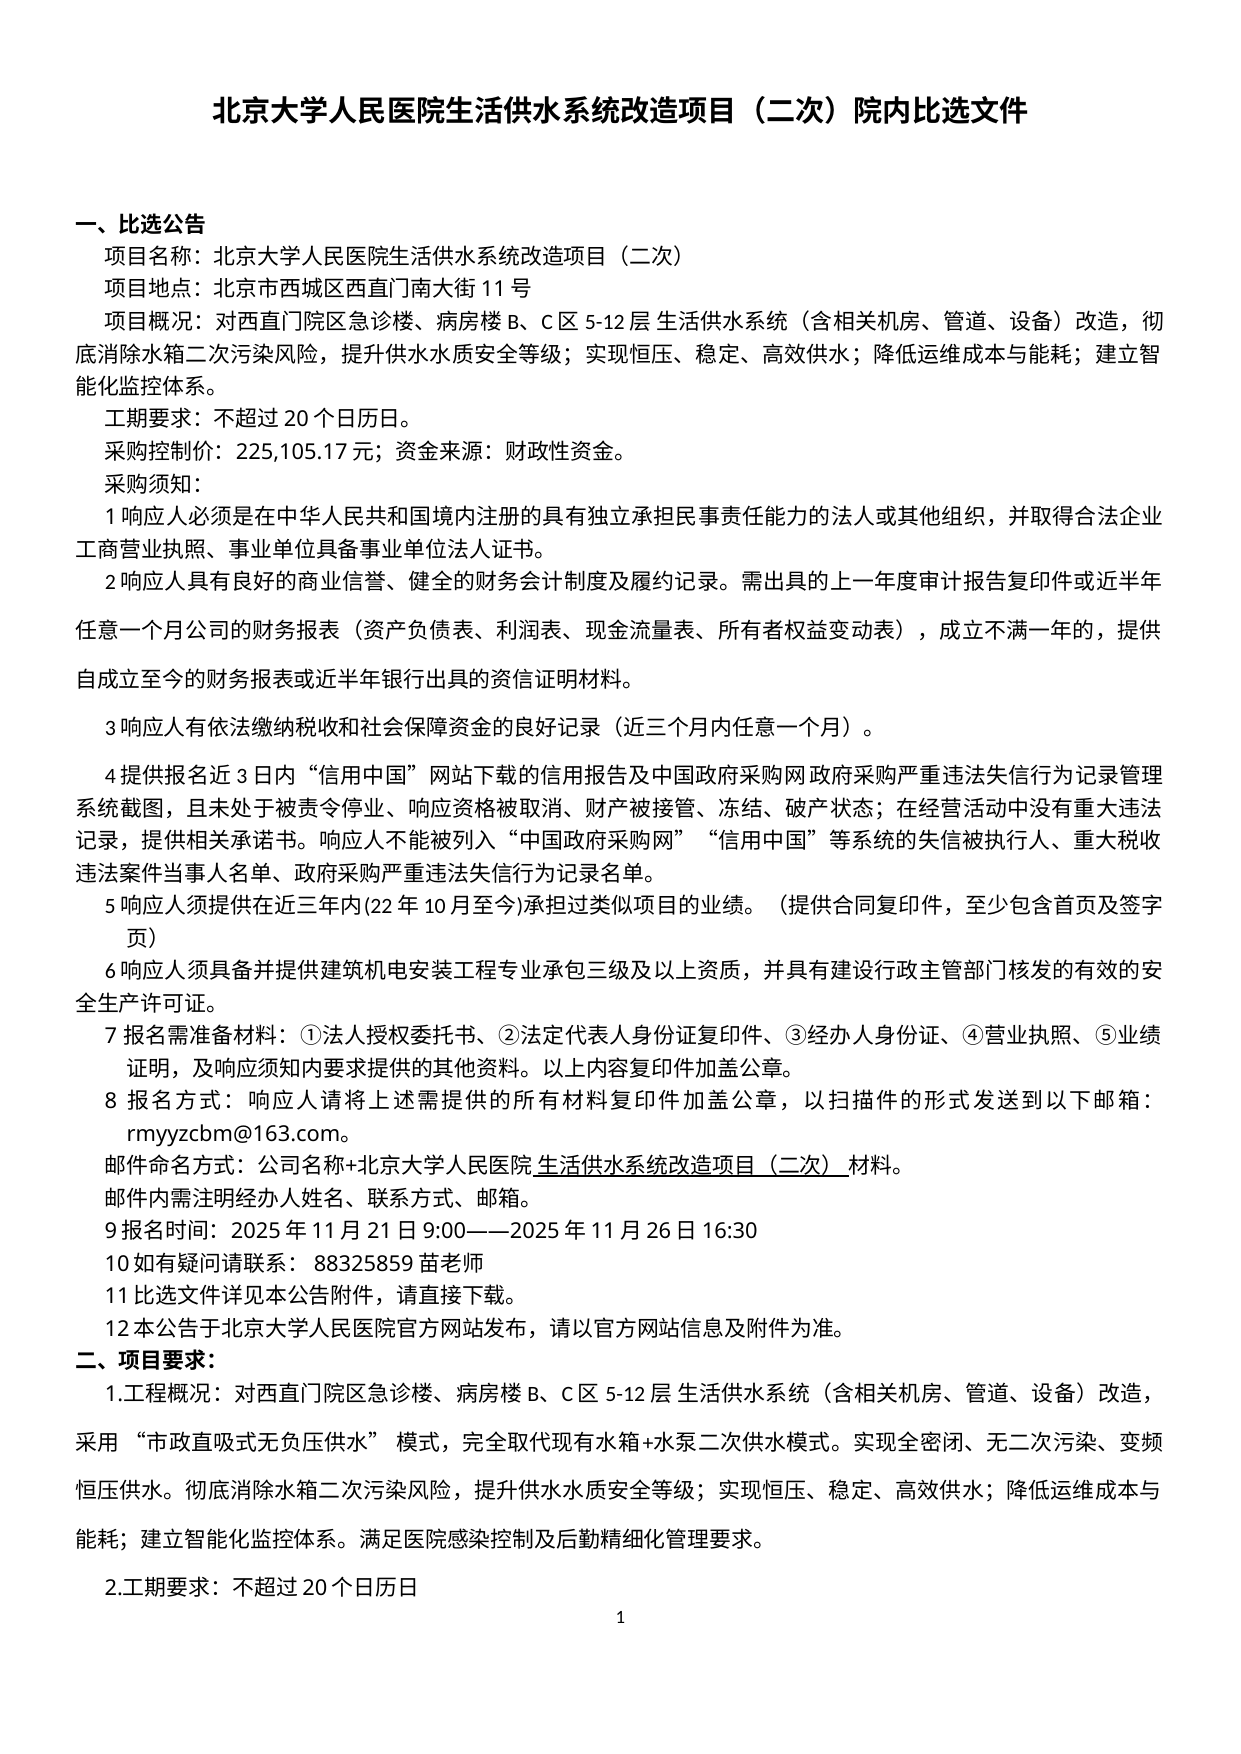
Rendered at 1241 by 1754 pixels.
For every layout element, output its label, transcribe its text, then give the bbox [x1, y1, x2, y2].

text 1.工程概况：对西直门院区急诊楼、病房楼B、C区 5-12层 生活供水系统（含相关机房、管道、设备）改造，采用 “市政直吸式无负压供水” 模式，完全取代现有水箱+水泵二次供水模式。实现全密闭、无二次污染、变频恒压供水。彻底消除水箱二次污染风险，提升供水水质安全等级；实现恒压、稳定、高效供水；降低运维成本与能耗；建立智能化监控体系。满足医院感染控制及后勤精细化管理要求。 [75, 1375, 1165, 1554]
text 2.工期要求：不超过20个日历日 [104, 1570, 1165, 1602]
text 12本公告于北京大学人民医院官方网站发布，请以官方网站信息及附件为准。 [104, 1310, 1165, 1343]
text 采购控制价：225,105.17元；资金来源：财政性资金。 [104, 434, 1165, 466]
text 9报名时间：2025年11月21日9:00——2025年11月26日16:30 [104, 1213, 1165, 1245]
text 6响应人须具备并提供建筑机电安装工程专业承包三级及以上资质，并具有建设行政主管部门核发的有效的安全生产许可证。 [75, 953, 1165, 1018]
text 项目概况：对西直门院区急诊楼、病房楼B、C区 5-12层 生活供水系统（含相关机房、管道、设备）改造，彻底消除水箱二次污染风险，提升供水水质安全等级；实现恒压、稳定、高效供水；降低运维成本与能耗；建立智能化监控体系。 [75, 304, 1165, 401]
text 7 报名需准备材料：①法人授权委托书、②法定代表人身份证复印件、③经办人身份证、④营业执照、⑤业绩证明，及响应须知内要求提供的其他资料。以上内容复印件加盖公章。 [104, 1018, 1165, 1083]
text 5响应人须提供在近三年内(22年10月至今)承担过类似项目的业绩。（提供合同复印件，至少包含首页及签字页） [104, 888, 1165, 953]
text 4提供报名近3日内“信用中国”网站下载的信用报告及中国政府采购网政府采购严重违法失信行为记录管理系统截图，且未处于被责令停业、响应资格被取消、财产被接管、冻结、破产状态；在经营活动中没有重大违法记录，提供相关承诺书。响应人不能被列入“中国政府采购网”“信用中国”等系统的失信被执行人、重大税收违法案件当事人名单、政府采购严重违法失信行为记录名单。 [75, 758, 1165, 888]
text 邮件命名方式：公司名称+北京大学人民医院 生活供水系统改造项目（二次） 材料。 [104, 1148, 1165, 1180]
text 一、比选公告 [75, 206, 1165, 239]
text 采购须知： [104, 466, 1165, 499]
text 8 报名方式：响应人请将上述需提供的所有材料复印件加盖公章，以扫描件的形式发送到以下邮箱：rmyyzcbm@163.com。 [104, 1083, 1165, 1148]
subtitle 北京大学人民医院生活供水系统改造项目（二次）院内比选文件 [75, 76, 1165, 141]
text 工期要求：不超过20个日历日。 [104, 401, 1165, 434]
text 1响应人必须是在中华人民共和国境内注册的具有独立承担民事责任能力的法人或其他组织，并取得合法企业工商营业执照、事业单位具备事业单位法人证书。 [75, 499, 1165, 564]
text 邮件内需注明经办人姓名、联系方式、邮箱。 [104, 1180, 1165, 1213]
text 项目地点：北京市西城区西直门南大街11号 [104, 271, 1165, 304]
text 11比选文件详见本公告附件，请直接下载。 [104, 1278, 1165, 1310]
text 2响应人具有良好的商业信誉、健全的财务会计制度及履约记录。需出具的上一年度审计报告复印件或近半年任意一个月公司的财务报表（资产负债表、利润表、现金流量表、所有者权益变动表），成立不满一年的，提供自成立至今的财务报表或近半年银行出具的资信证明材料。 [75, 564, 1165, 694]
text 10如有疑问请联系： 88325859苗老师 [104, 1245, 1165, 1278]
text 项目名称：北京大学人民医院生活供水系统改造项目（二次） [104, 239, 1165, 271]
text 二、项目要求： [75, 1343, 1165, 1375]
text 3响应人有依法缴纳税收和社会保障资金的良好记录（近三个月内任意一个月）。 [75, 709, 1165, 742]
